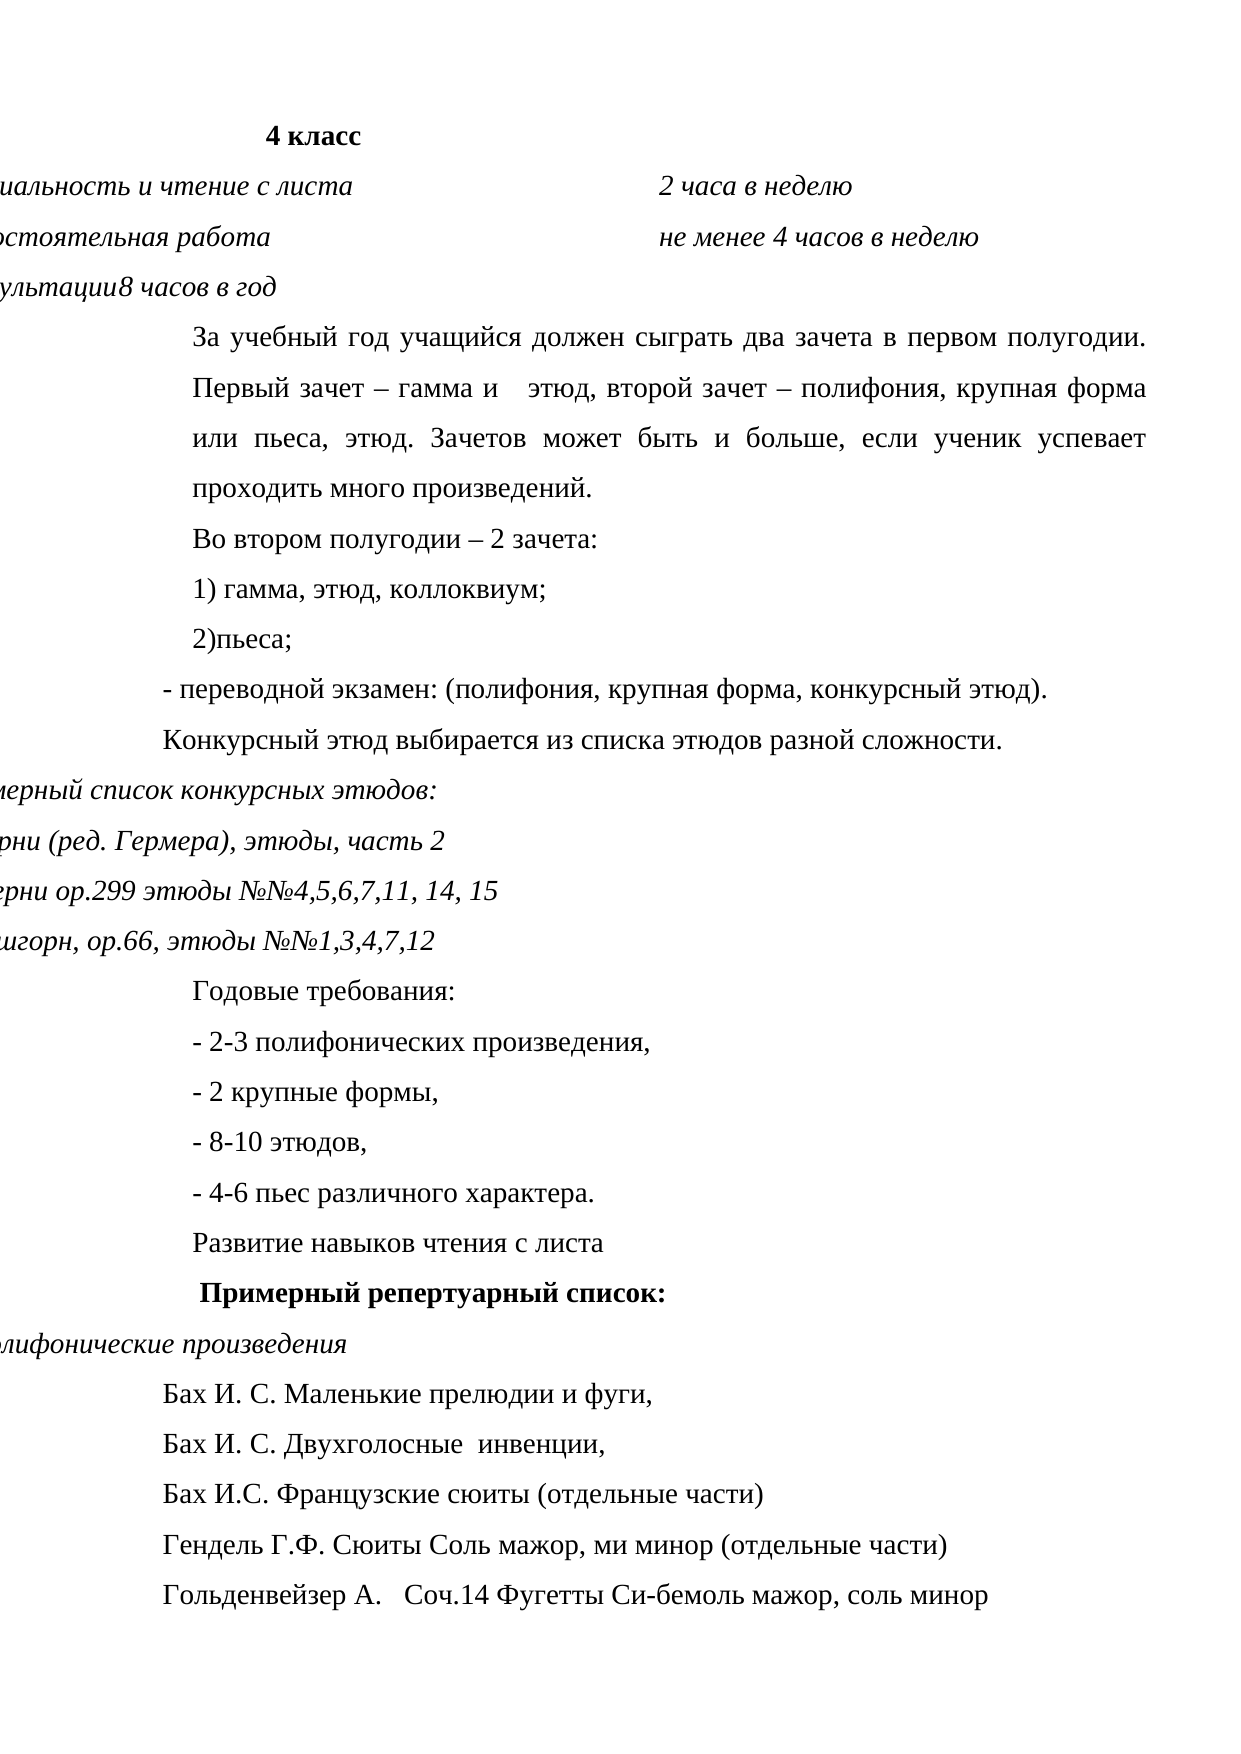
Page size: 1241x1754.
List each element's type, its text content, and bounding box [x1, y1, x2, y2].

text Во втором полугодии – 2 зачета: [192, 521, 1147, 554]
text 4 класс [0, 118, 1147, 152]
text Бах И. С. Двухголосные инвенции, [162, 1426, 1147, 1460]
text Бах И.С. Французские сюиты (отдельные части) [162, 1477, 1133, 1510]
text К. Черни ор.299 этюды №№4,5,6,7,11, 14, 15 [0, 873, 983, 906]
text 1. Полифонические произведения [0, 1326, 712, 1359]
text Примерный список конкурсных этюдов: [0, 772, 983, 806]
text Примерный репертуарный список: [192, 1275, 1147, 1309]
text Самостоятельная работа не менее 4 часов в неделю [0, 219, 1147, 252]
text Гендель Г.Ф. Сюиты Соль мажор, ми минор (отдельные части) [162, 1527, 1147, 1561]
text - 2-3 полифонических произведения, [192, 1024, 1147, 1057]
text - 2 крупные формы, [192, 1074, 1147, 1108]
text Развитие навыков чтения с листа [192, 1225, 1147, 1259]
text Консультации 8 часов в год [0, 269, 1147, 303]
text - переводной экзамен: (полифония, крупная форма, конкурсный этюд). Конкурсный этюд выбирается из списка этюдов разной сложности. [162, 672, 1147, 756]
text - 4-6 пьес различного характера. [192, 1175, 1147, 1208]
text За учебный год учащийся должен сыграть два зачета в первом полугодии. Первый зачет – гамма и этюд, второй зачет – полифония, крупная форма или пьеса, этюд. Зачетов может быть и больше, если ученик успевает проходить много произведений. [192, 319, 1147, 504]
text Гольденвейзер А. Соч.14 Фугетты Си-бемоль мажор, соль минор [162, 1577, 1064, 1611]
text Специальность и чтение с листа 2 часа в неделю [0, 168, 1147, 202]
text 2)пьеса; [192, 621, 1147, 655]
text 1) гамма, этюд, коллоквиум; [192, 571, 1147, 604]
text Бах И. С. Маленькие прелюдии и фуги, [162, 1376, 1147, 1409]
text - 8-10 этюдов, [192, 1124, 1147, 1158]
text А.Лешгорн, ор.66, этюды №№1,3,4,7,12 [0, 923, 983, 957]
text Годовые требования: [192, 973, 1147, 1007]
text К.Черни (ред. Гермера), этюды, часть 2 [0, 823, 983, 856]
